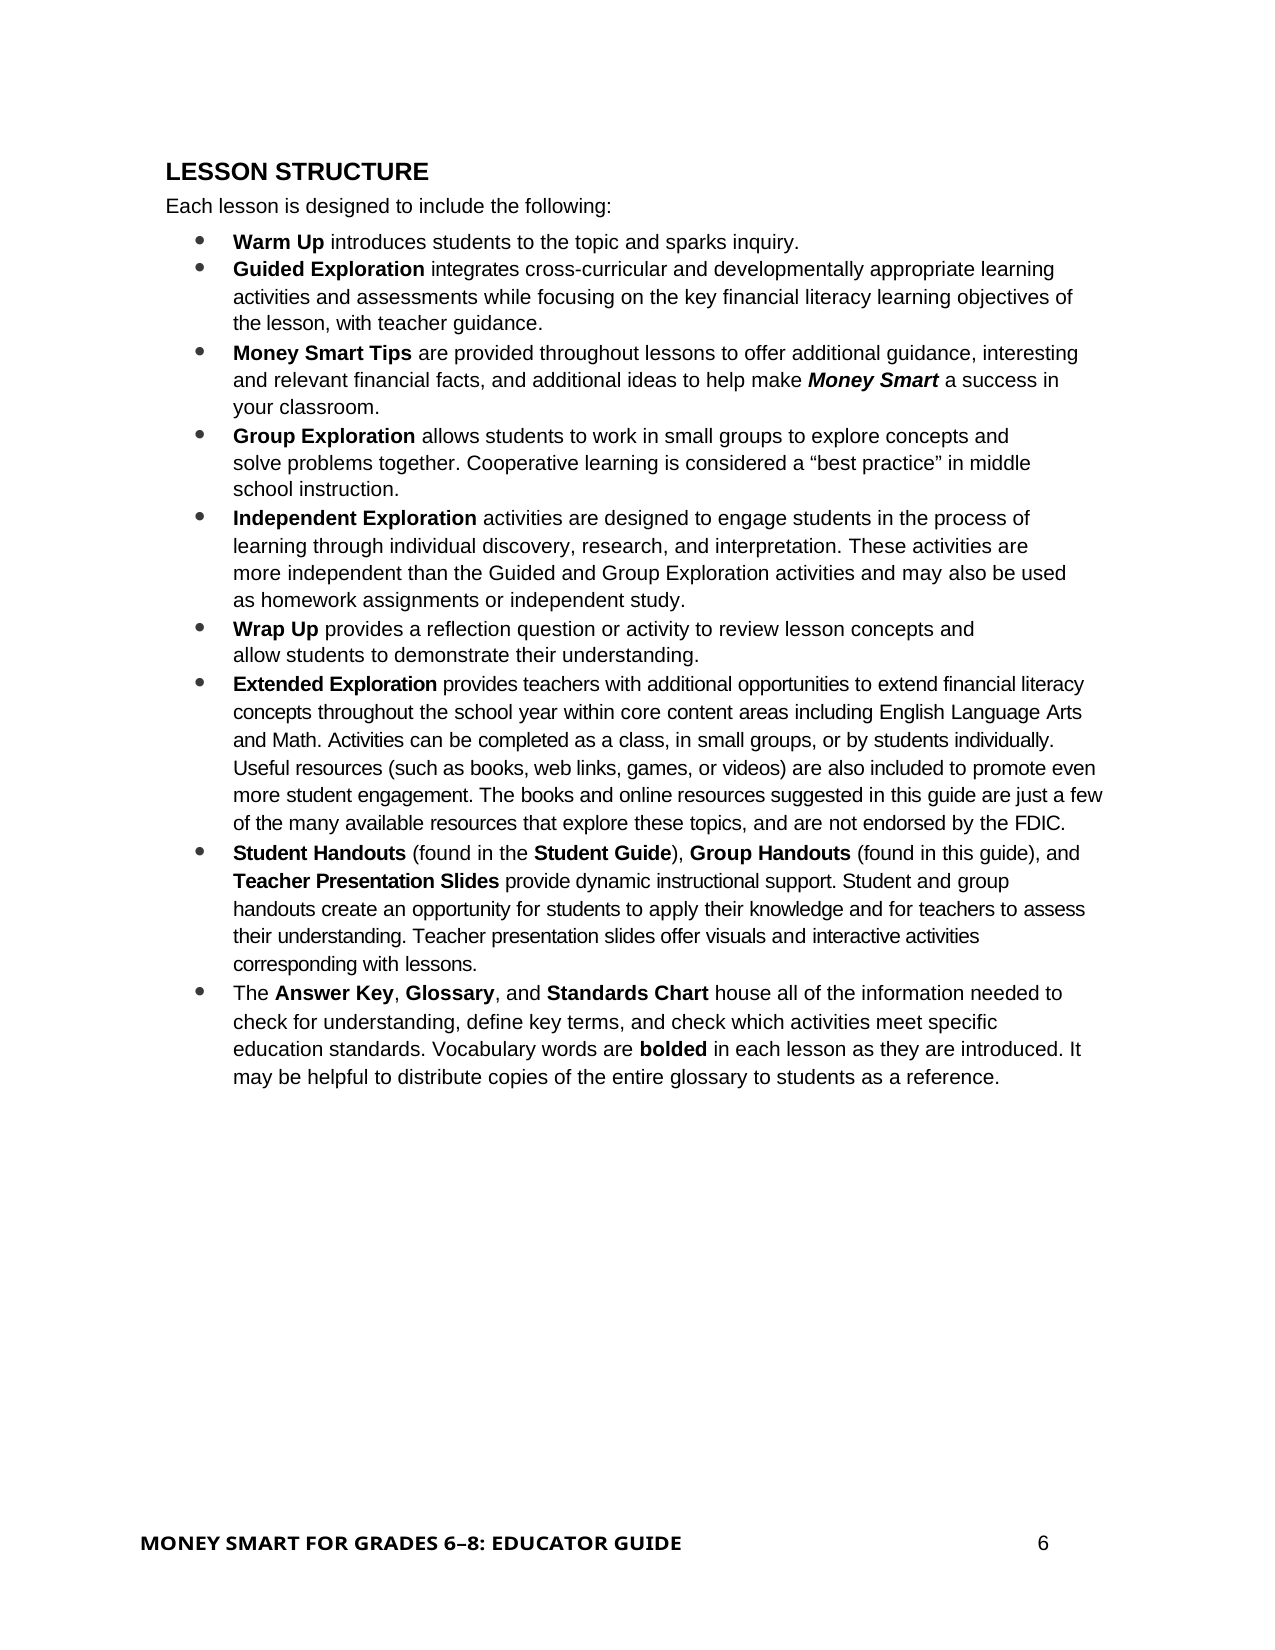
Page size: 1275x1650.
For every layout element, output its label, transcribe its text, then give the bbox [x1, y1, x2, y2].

list Group Exploration allows students to work in small groups to explore concepts and solve problems together. Cooperative learning is considered a “best practice” in middle school instruction. [195, 423, 1060, 501]
list Money Smart Tips are provided throughout lessons to offer additional guidance, interesting and relevant financial facts, and additional ideas to help make Money Smart a success in your classroom. [195, 341, 1098, 418]
list Guided Exploration integrates cross-curricular and developmentally appropriate learning activities and assessments while focusing on the key financial literacy learning objectives of the lesson, with teacher guidance. [195, 257, 1081, 335]
list Warm Up introduces students to the topic and sparks inquiry. [195, 230, 1139, 255]
text Each lesson is designed to include the following: [165, 194, 1091, 218]
list Student Handouts (found in the Student Guide), Group Handouts (found in this guide), and Teacher Presentation Slides provide dynamic instructional support. Student and group handouts create an opportunity for students to apply their knowledge and for teachers to assess their understanding. Teacher presentation slides offer visuals and interactive activities corresponding with lessons. [195, 841, 1086, 976]
list The Answer Key, Glossary, and Standards Chart house all of the information needed to check for understanding, define key terms, and check which activities meet specific education standards. Vocabulary words are bolded in each lesson as they are introduced. It may be helpful to distribute copies of the entire glossary to students as a reference. [195, 981, 1086, 1089]
list Wrap Up provides a reflection question or activity to review lesson concepts and allow students to demonstrate their understanding. [195, 617, 1021, 667]
list Extended Exploration provides teachers with additional opportunities to extend financial literacy concepts throughout the school year within core content areas including English Language Arts and Math. Activities can be completed as a class, in small groups, or by students individually. Useful resources (such as books, web links, games, or videos) are also included to promote even more student engagement. The books and online resources suggested in this guide are just a few of the many available resources that explore these topics, and are not endorsed by the FDIC. [195, 671, 1105, 835]
list Independent Exploration activities are designed to engage students in the process of learning through individual discovery, research, and interpretation. These activities are more independent than the Guided and Group Exploration activities and may also be used as homework assignments or independent study. [195, 506, 1073, 612]
subtitle LESSON STRUCTURE [165, 157, 1091, 186]
